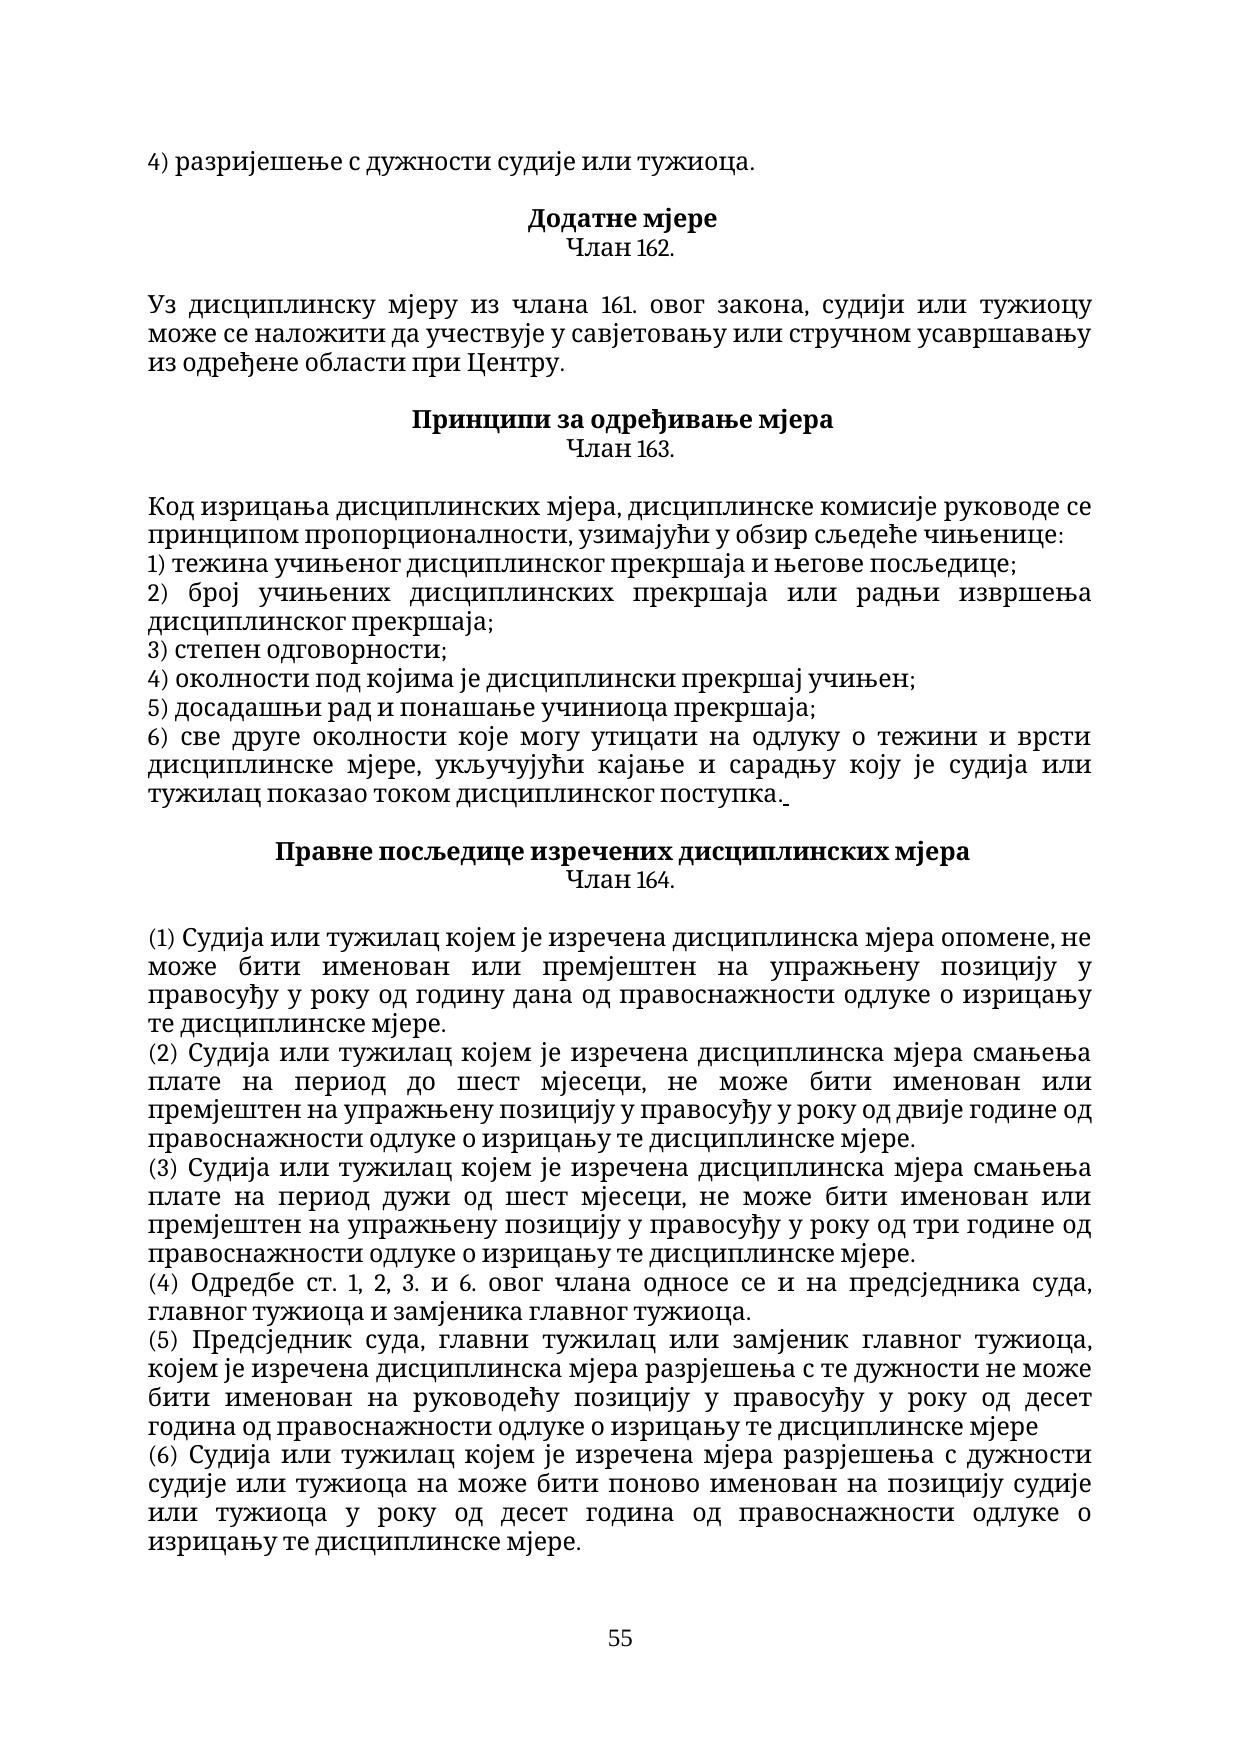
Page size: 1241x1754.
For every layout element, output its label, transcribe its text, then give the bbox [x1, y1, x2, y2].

text (2) Судија или тужилац којем је изречена дисциплинска мјера смањења плате на период до шест мјесеци, не може бити именован или премјештен на упражњену позицију у правосуђу у року од двије године од правоснажности одлуке о изрицању те дисциплинске мјере. [148, 1039, 1093, 1154]
text (1) Судија или тужилац којем је изречена дисциплинска мјера опомене, не може бити именован или премјештен на упражњену позицију у правосуђу у року од годину дана од правоснажности одлуке о изрицању те дисциплинске мјере. [148, 924, 1093, 1039]
text (4) Одредбе ст. 1, 2, 3. и 6. овог члана односе се и на предсједника суда, главног тужиоца и замјеника главног тужиоца. [148, 1269, 1093, 1326]
text Код изрицања дисциплинских мјера, дисциплинске комисије руководе се принципом пропорционалности, узимајући у обзир сљедеће чињенице: [148, 493, 1093, 550]
text Члан 163. [148, 435, 1093, 464]
text 1) тежина учињеног дисциплинског прекршаја и његове посљедице; [148, 550, 1093, 579]
text 4) околности под којима је дисциплински прекршај учињен; [148, 665, 1093, 694]
text 4) разријешење с дужности судије или тужиоца. [148, 148, 1093, 176]
text (6) Судија или тужилац којем је изречена мјера разрјешења с дужности судије или тужиоца на може бити поново именован на позицију судије или тужиоца у року од десет година од правоснажности одлуке о изрицању те дисциплинске мјере. [148, 1441, 1093, 1556]
text 2) број учињених дисциплинских прекршаја или радњи извршења дисциплинског прекршаја; [148, 579, 1093, 636]
text Члан 164. [148, 866, 1093, 895]
text Додатне мјере [148, 205, 1093, 234]
text 6) све друге околности које могу утицати на одлуку о тежини и врсти дисциплинске мјере, укључујући кајање и сарадњу коју је судија или тужилац показао током дисциплинског поступка. [148, 723, 1093, 809]
text (5) Предсједник суда, главни тужилац или замјеник главног тужиоца, којем је изречена дисциплинска мјера разрјешења с те дужности не може бити именован на руководећу позицију у правосуђу у року од десет година од правоснажности одлуке о изрицању те дисциплинске мјере [148, 1326, 1093, 1441]
text 3) степен одговорности; [148, 636, 1093, 665]
text Принципи за одређивање мјера [148, 406, 1093, 435]
text Уз дисциплинску мјеру из члана 161. овог закона, судији или тужиоцу може се наложити да учествује у савјетовању или стручном усавршавању из одређене области при Центру. [148, 291, 1093, 378]
text Правне посљедице изречених дисциплинских мјера [148, 838, 1093, 866]
text Члан 162. [148, 234, 1093, 263]
text 5) досадашњи рад и понашање учиниоца прекршаја; [148, 694, 1093, 723]
text (3) Судија или тужилац којем је изречена дисциплинска мјера смањења плате на период дужи од шест мјесеци, не може бити именован или премјештен на упражњену позицију у правосуђу у року од три године од правоснажности одлуке о изрицању те дисциплинске мјере. [148, 1154, 1093, 1269]
